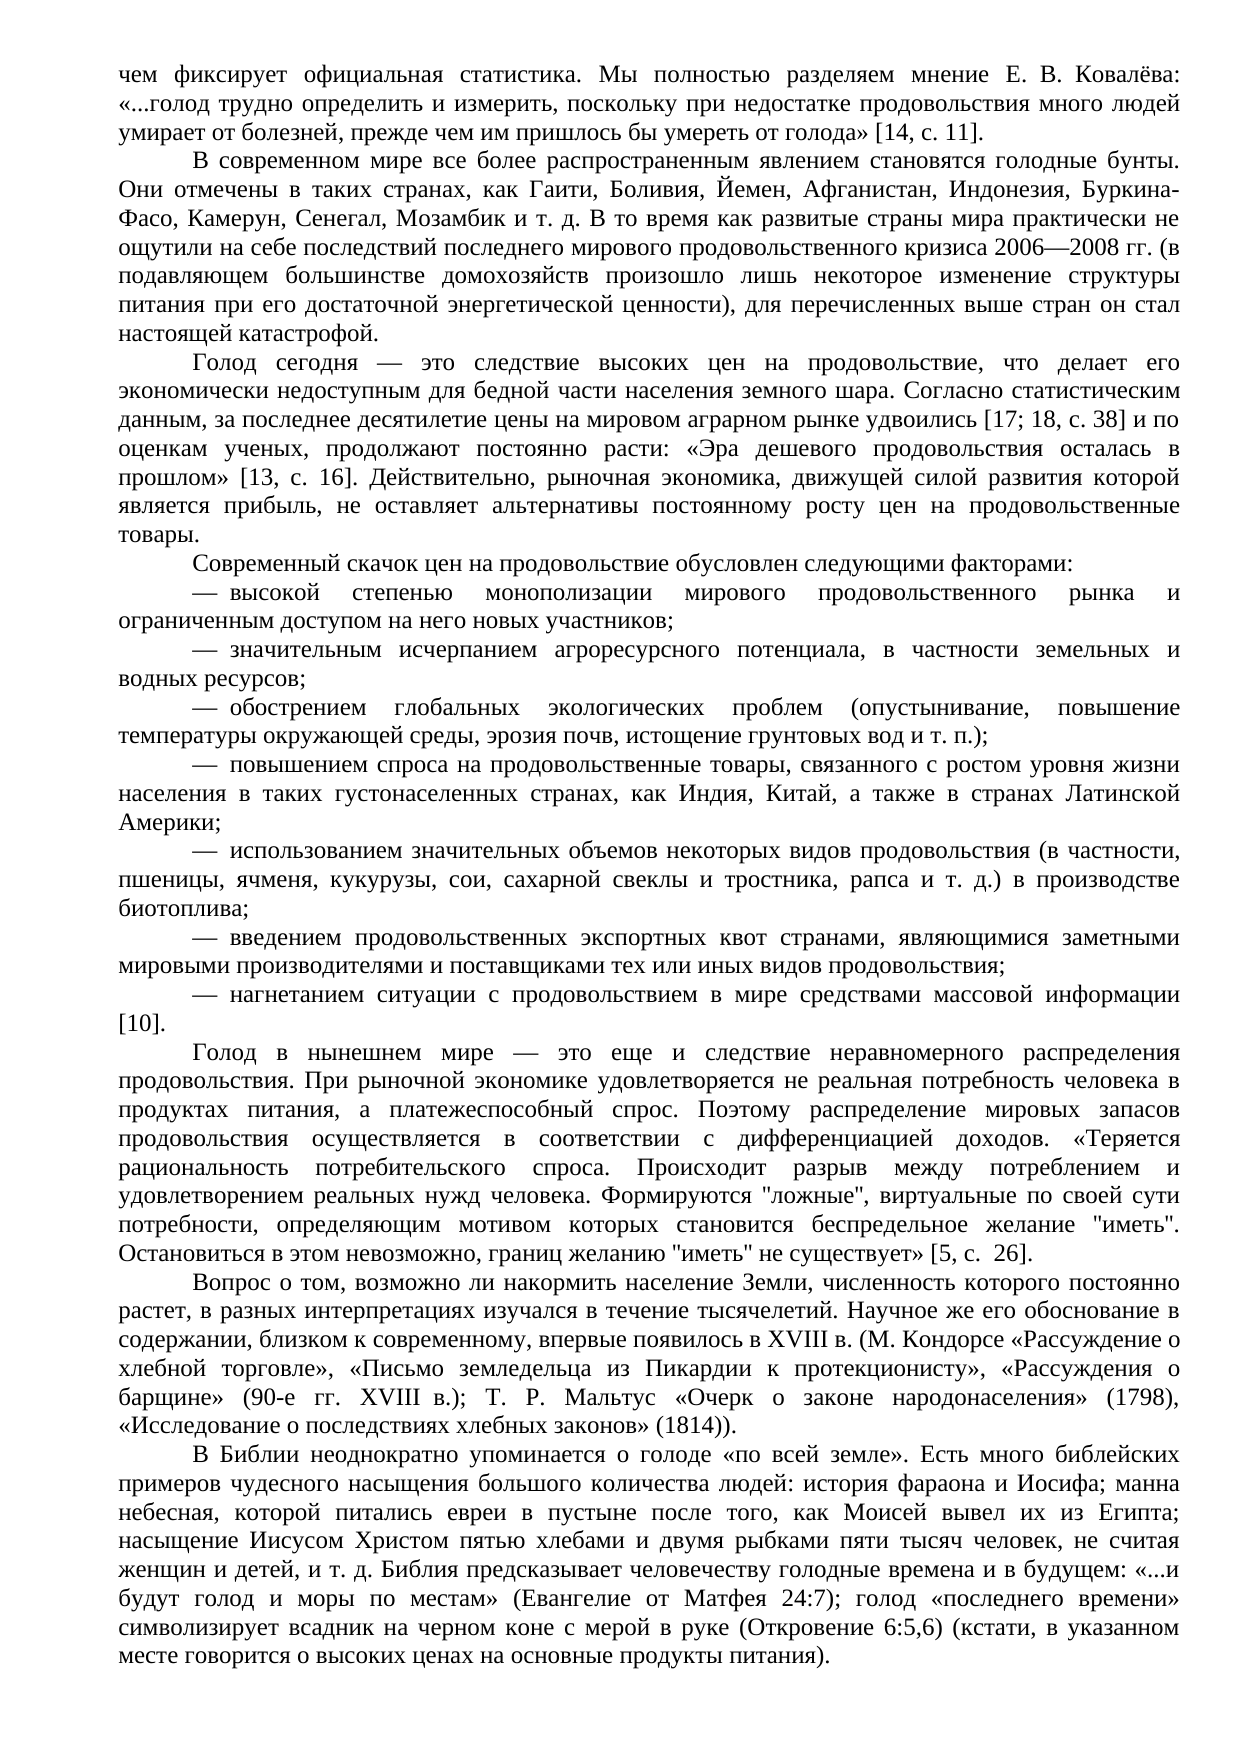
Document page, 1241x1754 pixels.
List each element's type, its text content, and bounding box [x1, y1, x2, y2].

text — повышением спроса на продовольственные товары, связанного с ростом уровня жизни населения в таких густонаселенных странах, как Индия, Китай, а также в странах Латинской Америки; [118, 749, 1181, 835]
text — значительным исчерпанием агроресурсного потенциала, в частности земельных и водных ресурсов; [118, 634, 1181, 692]
text — обострением глобальных экологических проблем (опустынивание, повышение температуры окружающей среды, эрозия почв, истощение грунтовых вод и т. п.); [118, 692, 1181, 749]
text — нагнетанием ситуации с продовольствием в мире средствами массовой информации [10]. [118, 979, 1181, 1037]
text — введением продовольственных экспортных квот странами, являющимися заметными мировыми производителями и поставщиками тех или иных видов продовольствия; [118, 922, 1181, 979]
text Современный скачок цен на продовольствие обусловлен следующими факторами: [118, 548, 1181, 577]
text В Библии неоднократно упоминается о голоде «по всей земле». Есть много библейских примеров чудесного насыщения большого количества людей: история фараона и Иосифа; манна небесная, которой питались евреи в пустыне после того, как Моисей вывел их из Египта; насыщение Иисусом Христом пятью хлебами и двумя рыбками пяти тысяч человек, не считая женщин и детей, и т. д. Библия предсказывает человечеству голодные времена и в будущем: «...и будут голод и моры по местам» (Евангелие от Матфея 24:7); голод «последнего времени» символизирует всадник на черном коне с мерой в руке (Откровение 6:5,6) (кстати, в указанном месте говорится о высоких ценах на основные продукты питания). [118, 1439, 1181, 1669]
text — высокой степенью монополизации мирового продовольственного рынка и ограниченным доступом на него новых участников; [118, 577, 1181, 634]
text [118, 59, 1181, 145]
text Голод сегодня — это следствие высоких цен на продовольствие, что делает его экономически недоступным для бедной части населения земного шара. Согласно статистическим данным, за последнее десятилетие цены на мировом аграрном рынке удвоились [17; 18, с. 38] и по оценкам ученых, продолжают постоянно расти: «Эра дешевого продовольствия осталась в прошлом» [13, с. 16]. Действительно, рыночная экономика, движущей силой развития которой является прибыль, не оставляет альтернативы постоянному росту цен на продовольственные товары. [118, 347, 1181, 548]
text В современном мире все более распространенным явлением становятся голодные бунты. Они отмечены в таких странах, как Гаити, Боливия, Йемен, Афганистан, Индонезия, Буркина-Фасо, Камерун, Сенегал, Мозамбик и т. д. В то время как развитые страны мира практически не ощутили на себе последствий последнего мирового продовольственного кризиса 2006—2008 гг. (в подавляющем большинстве домохозяйств произошло лишь некоторое изменение структуры питания при его достаточной энергетической ценности), для перечисленных выше стран он стал настоящей катастрофой. [118, 145, 1181, 347]
text — использованием значительных объемов некоторых видов продовольствия (в частности, пшеницы, ячменя, кукурузы, сои, сахарной свеклы и тростника, рапса и т. д.) в производстве биотоплива; [118, 835, 1181, 922]
text Вопрос о том, возможно ли накормить население Земли, численность которого постоянно растет, в разных интерпретациях изучался в течение тысячелетий. Научное же его обоснование в содержании, близком к современному, впервые появилось в XVIII в. (М. Кондорсе «Рассуждение о хлебной торговле», «Письмо земледельца из Пикардии к протекционисту», «Рассуждения о барщине» (90-е гг. XVIII в.); Т. Р. Мальтус «Очерк о законе народонаселения» (1798), «Исследование о последствиях хлебных законов» (1814)). [118, 1267, 1181, 1439]
text Голод в нынешнем мире — это еще и следствие неравномерного распределения продовольствия. При рыночной экономике удовлетворяется не реальная потребность человека в продуктах питания, а платежеспособный спрос. Поэтому распределение мировых запасов продовольствия осуществляется в соответствии с дифференциацией доходов. «Теряется рациональность потребительского спроса. Происходит разрыв между потреблением и удовлетворением реальных нужд человека. Формируются ''ложные'', виртуальные по своей сути потребности, определяющим мотивом которых становится беспредельное желание ''иметь''. Остановиться в этом невозможно, границ желанию ''иметь'' не существует» [5, с. 26]. [118, 1037, 1181, 1267]
